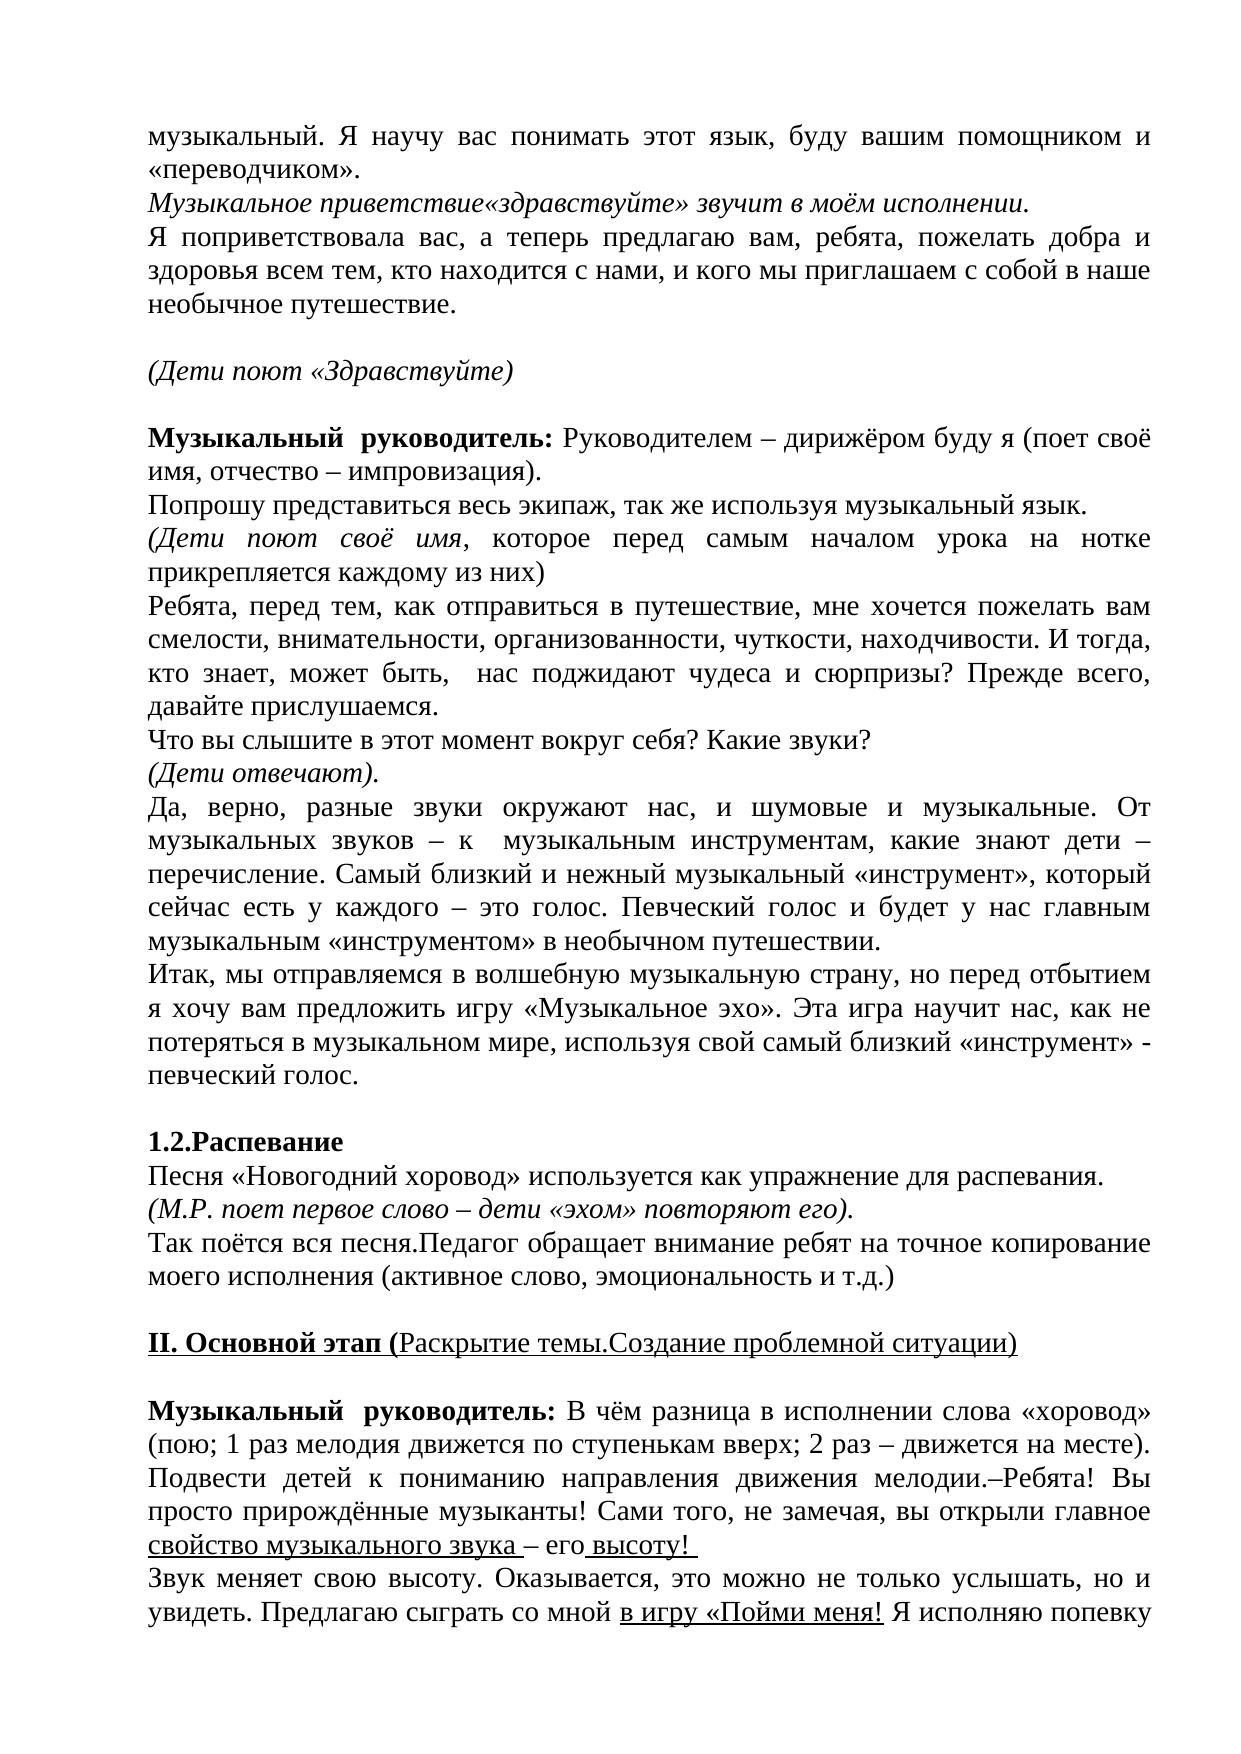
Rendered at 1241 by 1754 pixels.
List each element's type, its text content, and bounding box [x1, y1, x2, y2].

text Музыкальное приветствие«здравствуйте» звучит в моём исполнении. [148, 185, 1152, 219]
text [148, 1560, 1152, 1627]
text Ребята, перед тем, как отправиться в путешествие, мне хочется пожелать вам смелости, внимательности, организованности, чуткости, находчивости. И тогда, кто знает, может быть, нас поджидают чудеса и сюрпризы? Прежде всего, давайте прислушаемся. [148, 588, 1152, 722]
text ІІ. Основной этап (Раскрытие темы.Создание проблемной ситуации) [148, 1326, 1152, 1359]
text Музыкальный руководитель: Руководителем – дирижёром буду я (поет своё имя, отчество – импровизация). [148, 420, 1152, 487]
text Так поётся вся песня.Педагог обращает внимание ребят на точное копирование моего исполнения (активное слово, эмоциональность и т.д.) [148, 1225, 1152, 1292]
text Что вы слышите в этот момент вокруг себя? Какие звуки? [148, 722, 1152, 755]
text (Дети поют «Здравствуйте) [148, 353, 1152, 386]
text Песня «Новогодний хоровод» используется как упражнение для распевания. [148, 1158, 1152, 1191]
text Итак, мы отправляемся в волшебную музыкальную страну, но перед отбытием я хочу вам предложить игру «Музыкальное эхо». Эта игра научит нас, как не потеряться в музыкальном мире, используя свой самый близкий «инструмент» - певческий голос. [148, 957, 1152, 1091]
text Да, верно, разные звуки окружают нас, и шумовые и музыкальные. От музыкальных звуков – к музыкальным инструментам, какие знают дети – перечисление. Самый близкий и нежный музыкальный «инструмент», который сейчас есть у каждого – это голос. Певческий голос и будет у нас главным музыкальным «инструментом» в необычном путешествии. [148, 789, 1152, 957]
text Я поприветствовала вас, а теперь предлагаю вам, ребята, пожелать добра и здоровья всем тем, кто находится с нами, и кого мы приглашаем с собой в наше необычное путешествие. [148, 219, 1152, 319]
text (Дети поют своё имя, которое перед самым началом урока на нотке прикрепляется каждому из них) [148, 521, 1152, 588]
text (Дети отвечают). [148, 755, 1152, 789]
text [148, 118, 1152, 185]
text 1.2.Распевание [148, 1124, 1152, 1158]
text Попрошу представиться весь экипаж, так же используя музыкальный язык. [148, 487, 1152, 521]
text Музыкальный руководитель: В чём разница в исполнении слова «хоровод» (пою; 1 раз мелодия движется по ступенькам вверх; 2 раз – движется на месте). Подвести детей к пониманию направления движения мелодии.–Ребята! Вы просто прирождённые музыканты! Сами того, не замечая, вы открыли главное свойство музыкального звука – его высоту! [148, 1393, 1152, 1560]
text (М.Р. поет первое слово – дети «эхом» повторяют его). [148, 1191, 1152, 1225]
